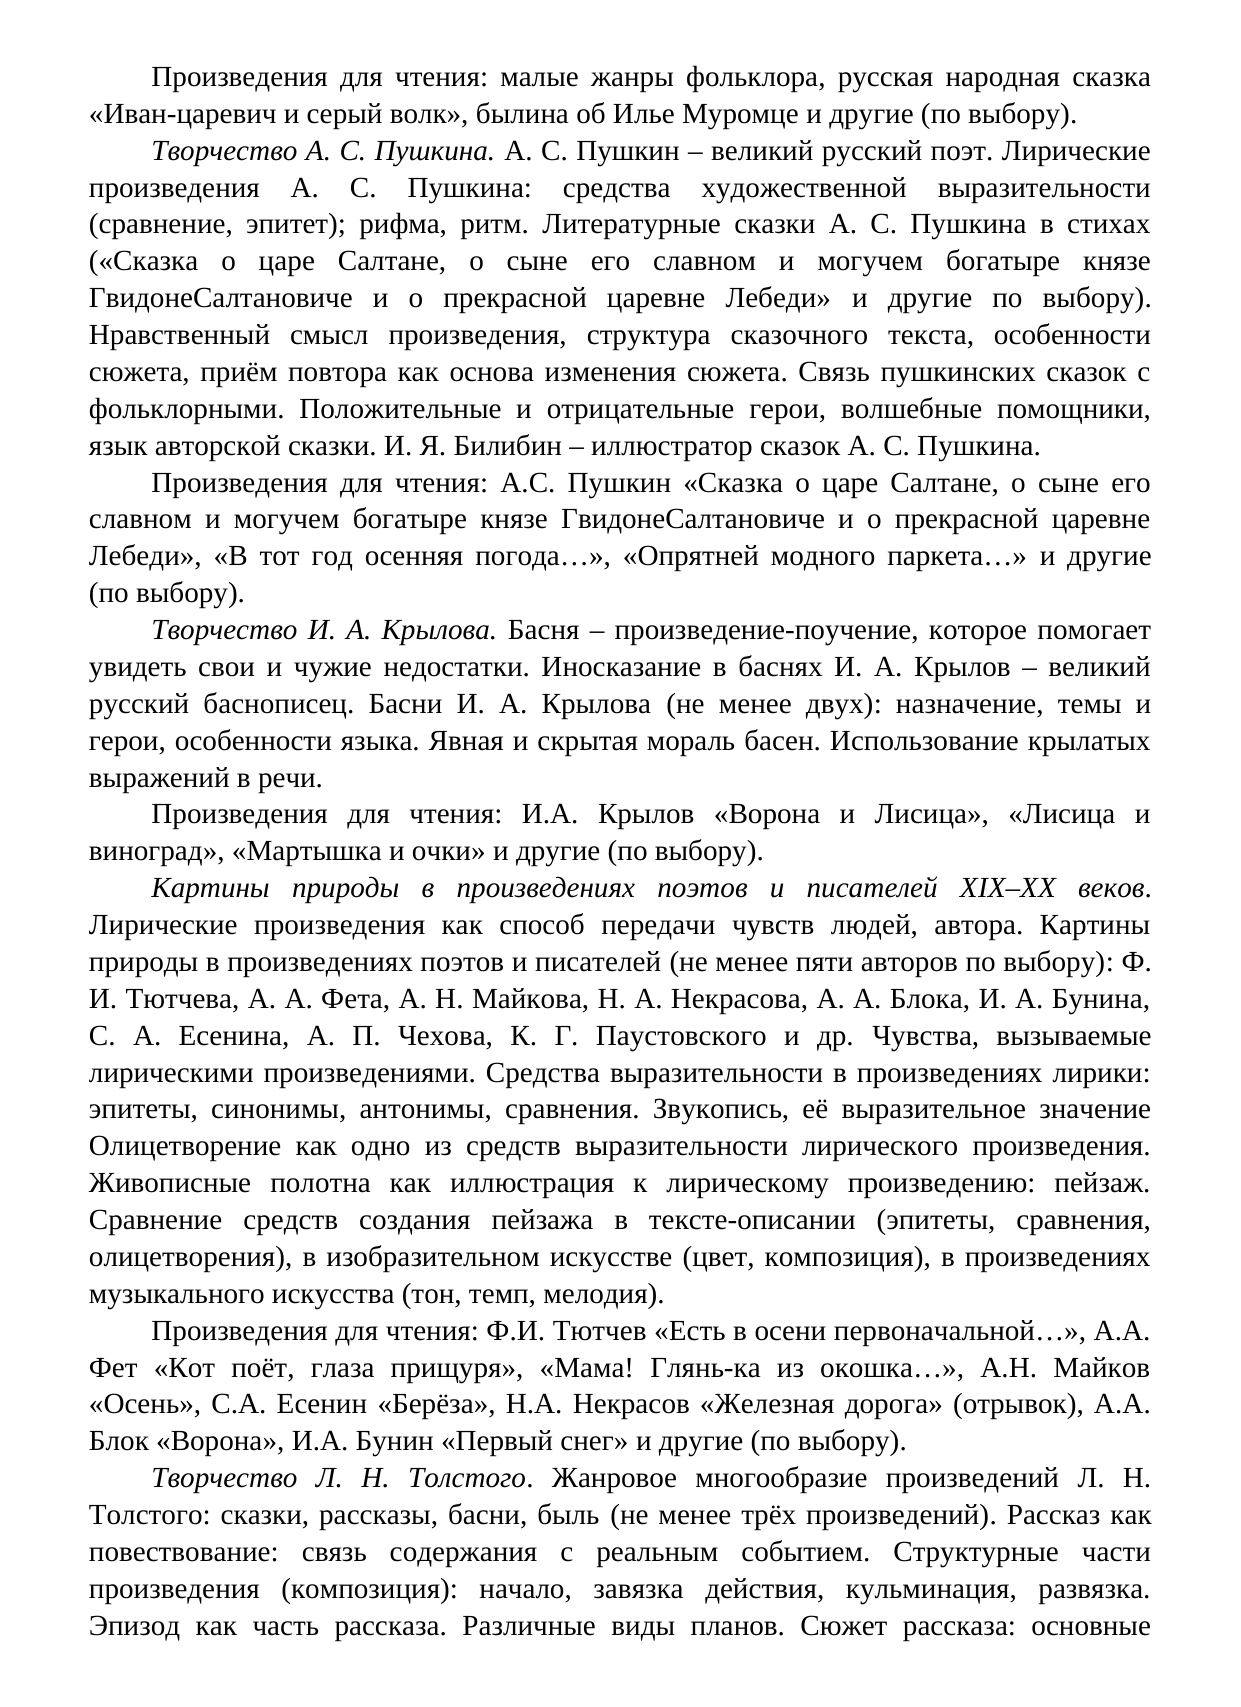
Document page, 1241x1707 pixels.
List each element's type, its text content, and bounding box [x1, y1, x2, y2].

text Произведения для чтения: Ф.И. Тютчев «Есть в осени первоначальной…», А.А. Фет «Кот поёт, глаза прищуря», «Мама! Глянь-ка из окошка…», А.Н. Майков «Осень», С.А. Есенин «Берёза», Н.А. Некрасов «Железная дорога» (отрывок), А.А. Блок «Ворона», И.А. Бунин «Первый снег» ‌и другие (по выбору)‌. [89, 1313, 1152, 1457]
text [89, 1460, 1152, 1641]
text Картины природы в произведениях поэтов и писателей ХIХ–ХХ веков. Лирические произведения как способ передачи чувств людей, автора. Картины природы в произведениях поэтов и писателей ‌(не менее пяти авторов по выбору)‌: Ф. И. Тютчева, А. А. Фета, А. Н. Майкова, Н. А. Некрасова, А. А. Блока, И. А. Бунина, ‌С. А. Есенина, А. П. Чехова, К. Г. Паустовского и др.‌ Чувства, вызываемые лирическими произведениями. Средства выразительности в произведениях лирики: эпитеты, синонимы, антонимы, сравнения. Звукопись, её выразительное значение Олицетворение как одно из средств выразительности лирического произведения. Живописные полотна как иллюстрация к лирическому произведению: пейзаж. Сравнение средств создания пейзажа в тексте-описании (эпитеты, сравнения, олицетворения), в изобразительном искусстве (цвет, композиция), в произведениях музыкального искусства (тон, темп, мелодия). [89, 870, 1152, 1309]
text Творчество А. С. Пушкина. А. С. Пушкин – великий русский поэт. Лирические произведения А. С. Пушкина: средства художественной выразительности (сравнение, эпитет); рифма, ритм. Литературные сказки А. С. Пушкина в стихах («Сказка о царе Салтане, о сыне его славном и могучем богатыре князе ГвидонеСалтановиче и о прекрасной царевне Лебеди» ‌и другие по выбору)‌. Нравственный смысл произведения, структура сказочного текста, особенности сюжета, приём повтора как основа изменения сюжета. Связь пушкинских сказок с фольклорными. Положительные и отрицательные герои, волшебные помощники, язык авторской сказки. И. Я. Билибин – иллюстратор сказок А. С. Пушкина. [89, 133, 1152, 461]
text Произведения для чтения: И.А. Крылов «Ворона и Лисица», «Лисица и виноград», «Мартышка и очки» ‌и другие (по выбору)‌. [89, 797, 1152, 867]
text Произведения для чтения: А.С. Пушкин «Сказка о царе Салтане, о сыне его славном и могучем богатыре князе ГвидонеСалтановиче и о прекрасной царевне Лебеди», «В тот год осенняя погода…», «Опрятней модного паркета…» ‌и другие (по выбору)‌. [89, 465, 1152, 609]
text Произведения для чтения: малые жанры фольклора, русская народная сказка «Иван-царевич и серый волк», былина об Илье Муромце ‌и другие (по выбору)‌. [89, 59, 1152, 129]
text Творчество И. А. Крылова. Басня – произведение-поучение, которое помогает увидеть свои и чужие недостатки. Иносказание в баснях И. А. Крылов – великий русский баснописец. Басни И. А. Крылова ‌(не менее двух)‌: назначение, темы и герои, особенности языка. Явная и скрытая мораль басен. Использование крылатых выражений в речи. [89, 612, 1152, 793]
